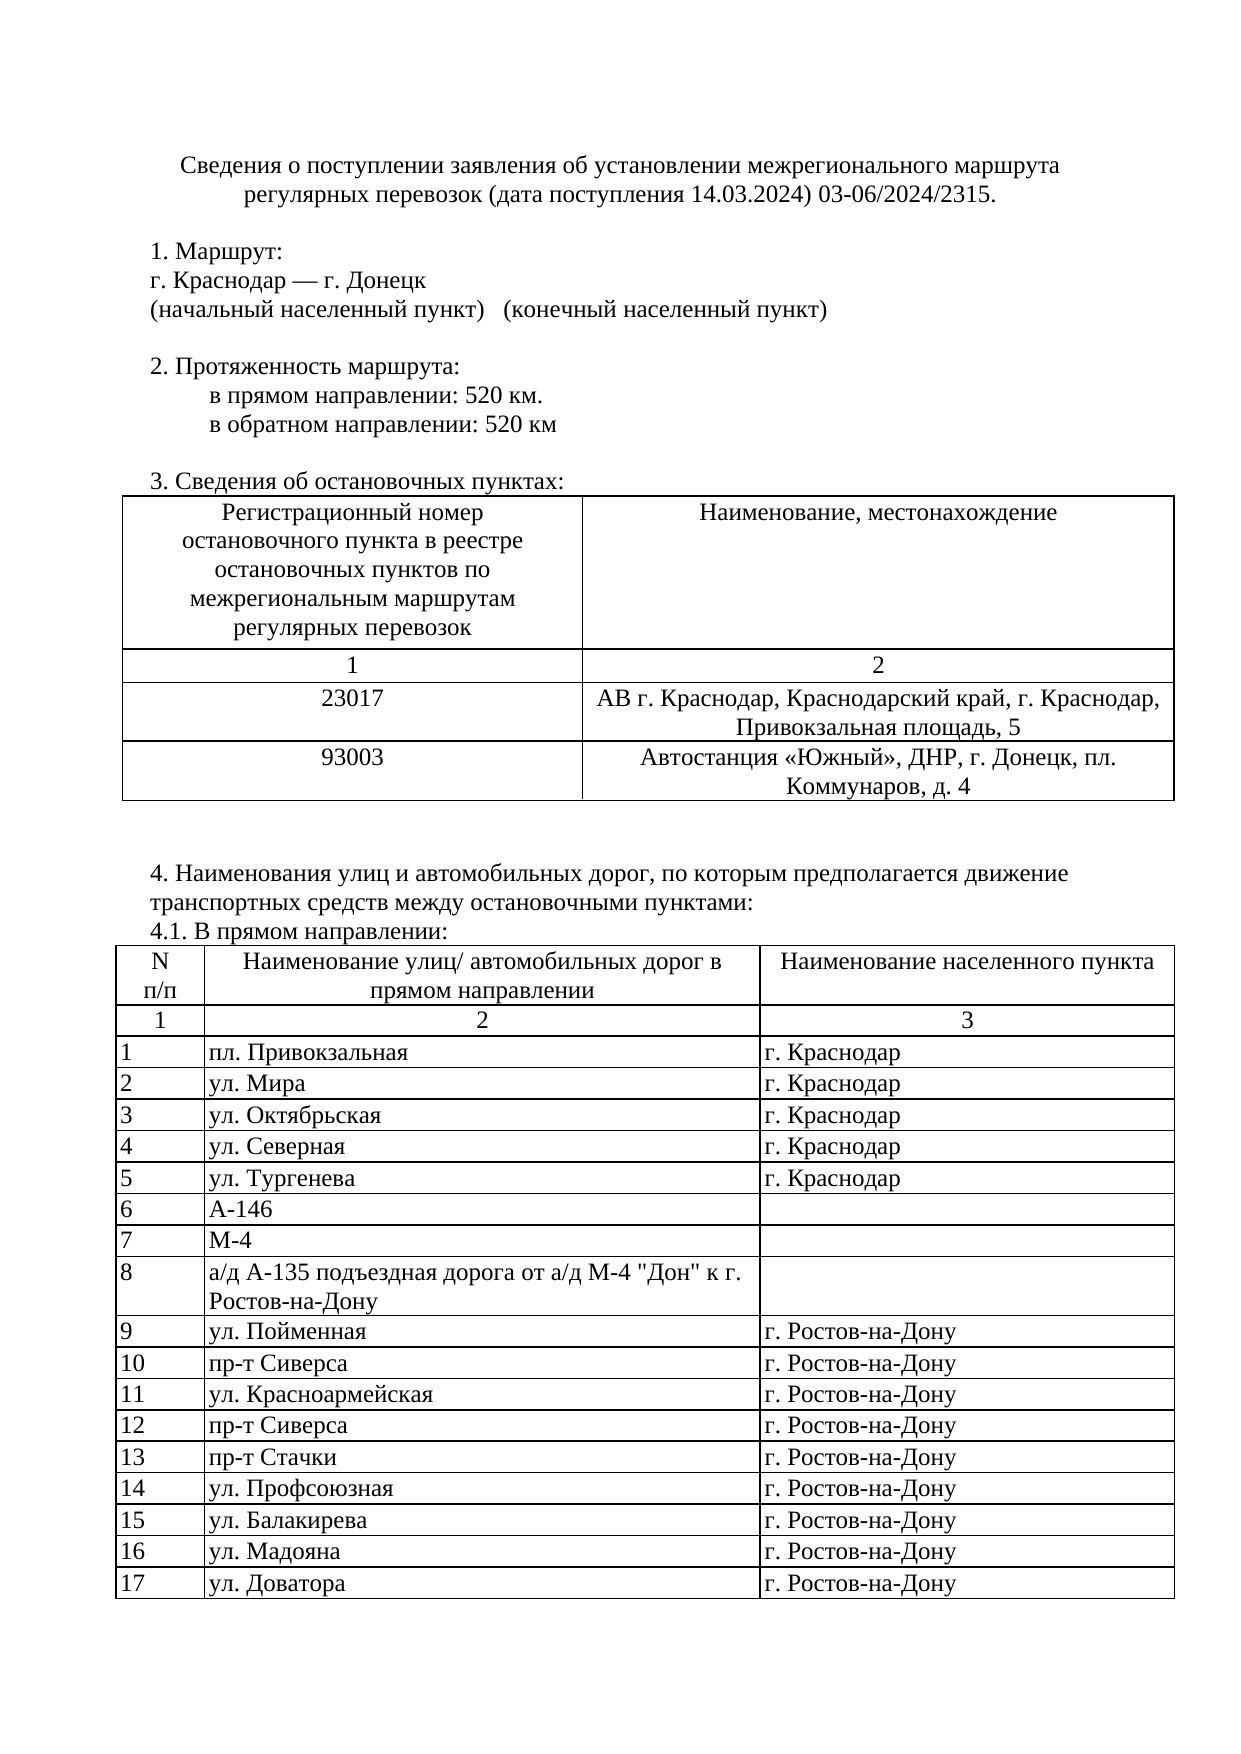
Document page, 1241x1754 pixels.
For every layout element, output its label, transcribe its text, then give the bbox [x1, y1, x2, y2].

table_cell 2 [205, 1006, 759, 1035]
table_cell а/д А-135 подъездная дорога от а/д М-4 "Дон" к г. Ростов-на-Дону [205, 1257, 759, 1314]
table_cell г. Краснодар [761, 1163, 1174, 1193]
text 1. Маршрут: [150, 236, 1090, 265]
text 2. Протяженность маршрута: [150, 351, 1090, 380]
table_cell г. Краснодар [761, 1100, 1174, 1130]
table_cell г. Ростов-на-Дону [761, 1316, 1174, 1346]
text 4. Наименования улиц и автомобильных дорог, по которым предполагается движение транспортных средств между остановочными пунктами: [150, 858, 1090, 916]
table_cell 1 [117, 1037, 204, 1067]
table_cell 15 [117, 1505, 204, 1535]
table_cell 23017 [123, 683, 582, 740]
table_cell ул. Доватора [205, 1568, 759, 1598]
table_cell г. Краснодар [761, 1037, 1174, 1067]
text Сведения о поступлении заявления об установлении межрегионального маршрута регулярных перевозок (дата поступления 14.03.2024) 03-06/2024/2315. [150, 150, 1090, 207]
table_cell г. Ростов-на-Дону [761, 1348, 1174, 1377]
table_cell г. Ростов-на-Дону [761, 1442, 1174, 1472]
table_cell [761, 1257, 1174, 1314]
table_cell г. Ростов-на-Дону [761, 1473, 1174, 1503]
table_cell ул. Мадояна [205, 1536, 759, 1566]
table_cell А-146 [205, 1194, 759, 1224]
text 3. Сведения об остановочных пунктах: [150, 466, 1090, 495]
table_cell 10 [117, 1348, 204, 1377]
table_cell 2 [583, 650, 1173, 681]
table_cell 9 [117, 1316, 204, 1346]
table_cell 16 [117, 1536, 204, 1566]
table_cell Автостанция «Южный», ДНР, г. Донецк, пл. Коммунаров, д. 4 [583, 742, 1173, 799]
table_cell ул. Тургенева [205, 1163, 759, 1193]
table_cell 1 [123, 650, 582, 681]
table_cell ул. Пойменная [205, 1316, 759, 1346]
table_cell М-4 [205, 1226, 759, 1256]
text (начальный населенный пункт) (конечный населенный пункт) [150, 294, 1090, 322]
table_cell 2 [117, 1068, 204, 1098]
table_cell 1 [117, 1006, 204, 1035]
table_cell 17 [117, 1568, 204, 1598]
table_cell 7 [117, 1226, 204, 1256]
table_cell ул. Балакирева [205, 1505, 759, 1535]
table_cell 93003 [123, 742, 582, 799]
table_cell ул. Красноармейская [205, 1379, 759, 1409]
table_cell г. Ростов-на-Дону [761, 1568, 1174, 1598]
table_cell 6 [117, 1194, 204, 1224]
table_cell 13 [117, 1442, 204, 1472]
table_cell пр-т Стачки [205, 1442, 759, 1472]
table_cell 8 [117, 1257, 204, 1314]
table_cell 3 [761, 1006, 1174, 1035]
table_cell 11 [117, 1379, 204, 1409]
table_cell пр-т Сиверса [205, 1348, 759, 1377]
table_cell ул. Октябрьская [205, 1100, 759, 1130]
text 4.1. В прямом направлении: [150, 916, 1090, 945]
table_cell [761, 1226, 1174, 1256]
table_header Наименование улиц/ автомобильных дорог в прямом направлении [205, 946, 759, 1004]
table_cell пр-т Сиверса [205, 1411, 759, 1440]
table_header Наименование, местонахождение [583, 497, 1173, 648]
table_cell г. Краснодар [761, 1131, 1174, 1161]
table_cell 12 [117, 1411, 204, 1440]
table_header Регистрационный номер остановочного пункта в реестре остановочных пунктов по межрегиональным маршрутам регулярных перевозок [123, 497, 582, 648]
table_cell АВ г. Краснодар, Краснодарский край, г. Краснодар, Привокзальная площадь, 5 [583, 683, 1173, 740]
text в обратном направлении: 520 км [150, 409, 1090, 437]
table_cell г. Ростов-на-Дону [761, 1411, 1174, 1440]
table_cell 5 [117, 1163, 204, 1193]
table_cell г. Ростов-на-Дону [761, 1505, 1174, 1535]
table_cell г. Ростов-на-Дону [761, 1536, 1174, 1566]
table_header Наименование населенного пункта [761, 946, 1174, 1004]
table_cell ул. Профсоюзная [205, 1473, 759, 1503]
table_cell ул. Северная [205, 1131, 759, 1161]
table_header N п/п [117, 946, 204, 1004]
text г. Краснодар — г. Донецк [150, 265, 1090, 294]
table_cell 14 [117, 1473, 204, 1503]
table_cell [761, 1194, 1174, 1224]
table_cell г. Ростов-на-Дону [761, 1379, 1174, 1409]
table_cell 3 [117, 1100, 204, 1130]
table_cell пл. Привокзальная [205, 1037, 759, 1067]
table_cell г. Краснодар [761, 1068, 1174, 1098]
text в прямом направлении: 520 км. [150, 380, 1090, 409]
table_cell 4 [117, 1131, 204, 1161]
table_cell ул. Мира [205, 1068, 759, 1098]
